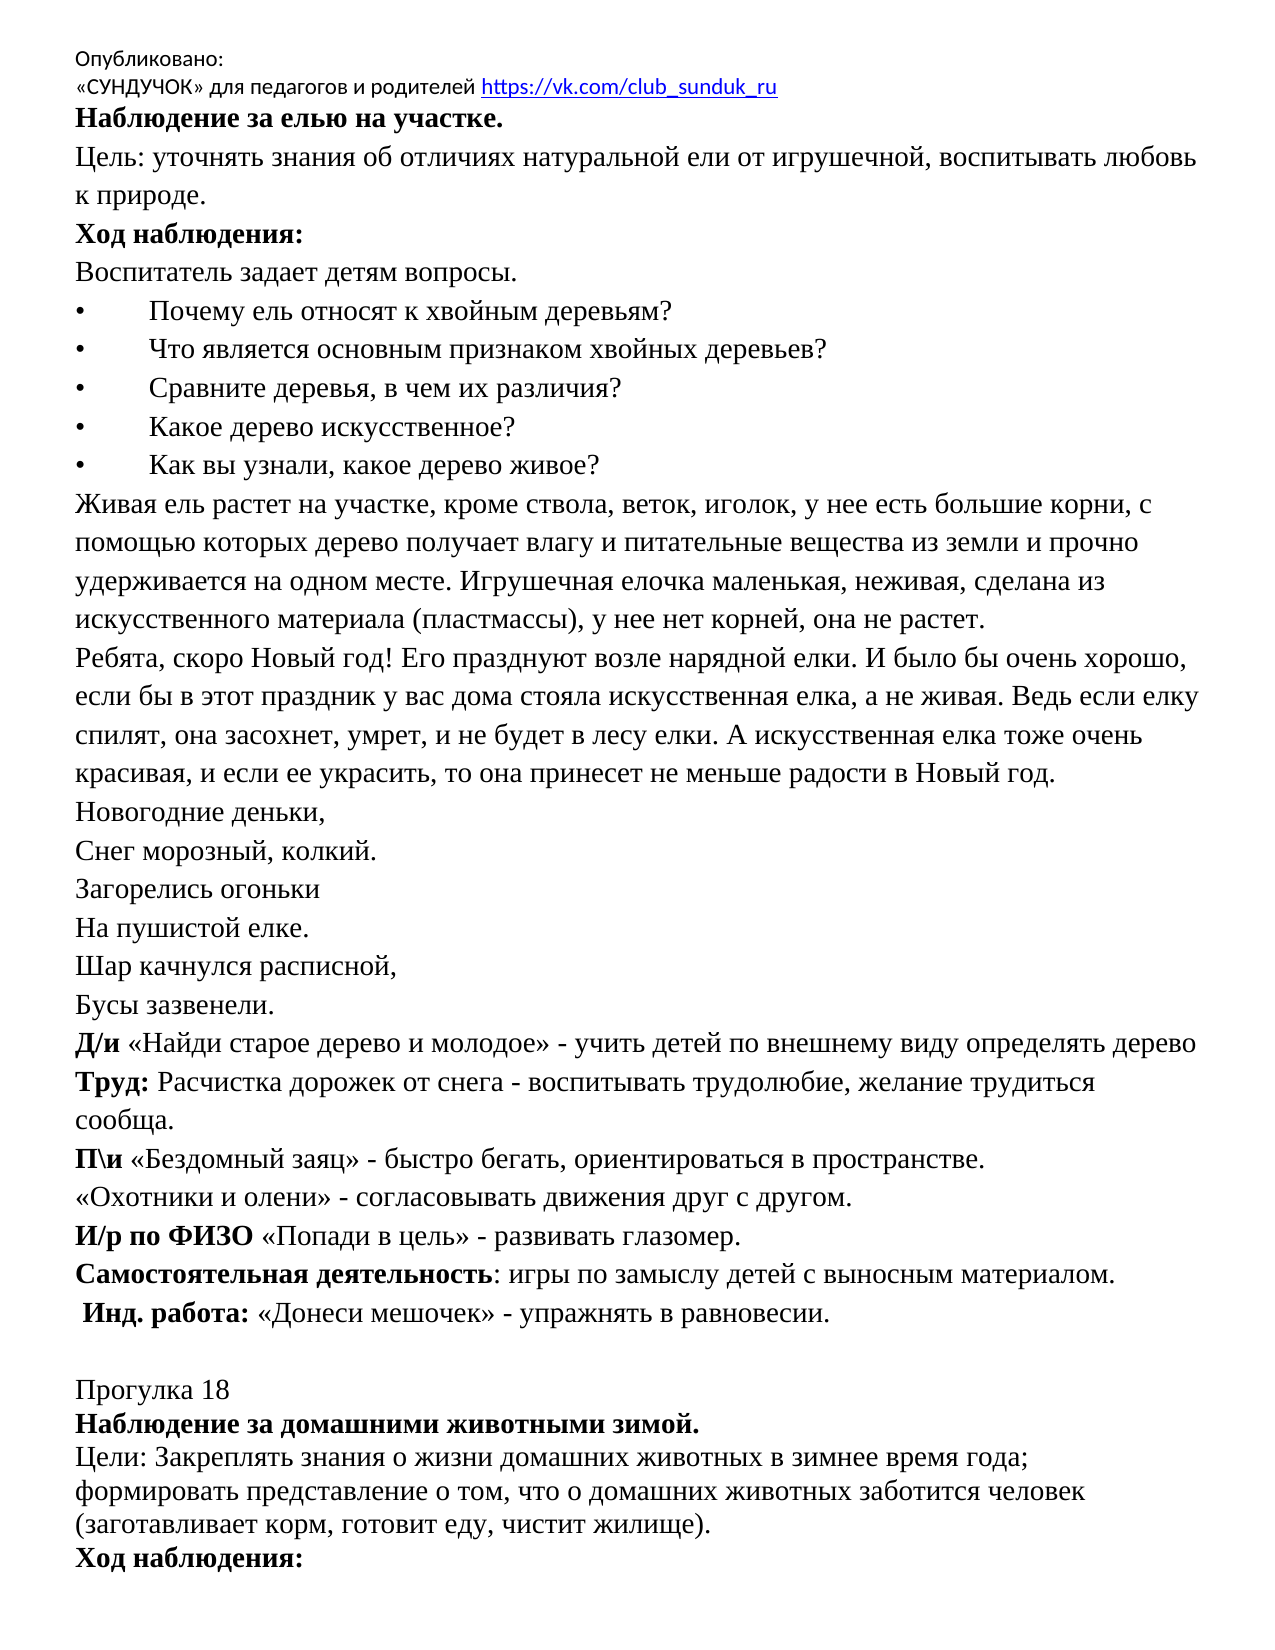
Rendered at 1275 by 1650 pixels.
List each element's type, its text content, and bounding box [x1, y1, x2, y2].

text Живая ель растет на участке, кроме ствола, веток, иголок, у нее есть большие корни, с помощью которых дерево получает влагу и питательные вещества из земли и прочно удерживается на одном месте. Игрушечная елочка маленькая, неживая, сделана из искусственного материала (пластмассы), у нее нет корней, она не растет. [75, 486, 1200, 635]
text Цели: Закреплять знания о жизни домашних животных в зимнее время года; формировать представление о том, что о домашних животных заботится человек (заготавливает корм, готовит еду, чистит жилище). [75, 1439, 1200, 1540]
text Снег морозный, колкий. [75, 833, 1200, 866]
text • Сравните деревья, в чем их различия? [75, 370, 1200, 404]
text П\и «Бездомный заяц» - быстро бегать, ориентироваться в пространстве. [75, 1141, 1200, 1174]
text Инд. работа: «Донеси мешочек» - упражнять в равновесии. [75, 1295, 1200, 1329]
text Воспитатель задает детям вопросы. [75, 254, 1200, 288]
text Ребята, скоро Новый год! Его празднуют возле нарядной елки. И было бы очень хорошо, если бы в этот праздник у вас дома стояла искусственная елка, а не живая. Ведь если елку спилят, она засохнет, умрет, и не будет в лесу елки. А искусственная елка тоже очень красивая, и если ее украсить, то она принесет не меньше радости в Новый год. [75, 640, 1200, 789]
text Новогодние деньки, [75, 794, 1200, 828]
text Д/и «Найди старое дерево и молодое» - учить детей по внешнему виду определять дерево [75, 1025, 1200, 1059]
text Наблюдение за елью на участке. [75, 100, 1200, 134]
text На пушистой елке. [75, 910, 1200, 943]
text Загорелись огоньки [75, 871, 1200, 905]
text Шар качнулся расписной, [75, 948, 1200, 982]
text Труд: Расчистка дорожек от снега - воспитывать трудолюбие, желание трудиться сообща. [75, 1064, 1200, 1136]
text Ход наблюдения: [75, 216, 1200, 249]
text • Как вы узнали, какое дерево живое? [75, 447, 1200, 481]
text Наблюдение за домашними животными зимой. [75, 1406, 1200, 1439]
text • Что является основным признаком хвойных деревьев? [75, 332, 1200, 365]
text Бусы зазвенели. [75, 987, 1200, 1020]
text Прогулка 18 [75, 1372, 1200, 1406]
text Цель: уточнять знания об отличиях натуральной ели от игрушечной, воспитывать любовь к природе. [75, 139, 1200, 211]
text Ход наблюдения: [75, 1540, 1200, 1573]
text И/р по ФИЗО «Попади в цель» - развивать глазомер. [75, 1218, 1200, 1252]
text «Охотники и олени» - согласовывать движения друг с другом. [75, 1179, 1200, 1213]
text • Какое дерево искусственное? [75, 409, 1200, 442]
text • Почему ель относят к хвойным деревьям? [75, 293, 1200, 327]
text Самостоятельная деятельность: игры по замыслу детей с выносным материалом. [75, 1257, 1200, 1290]
